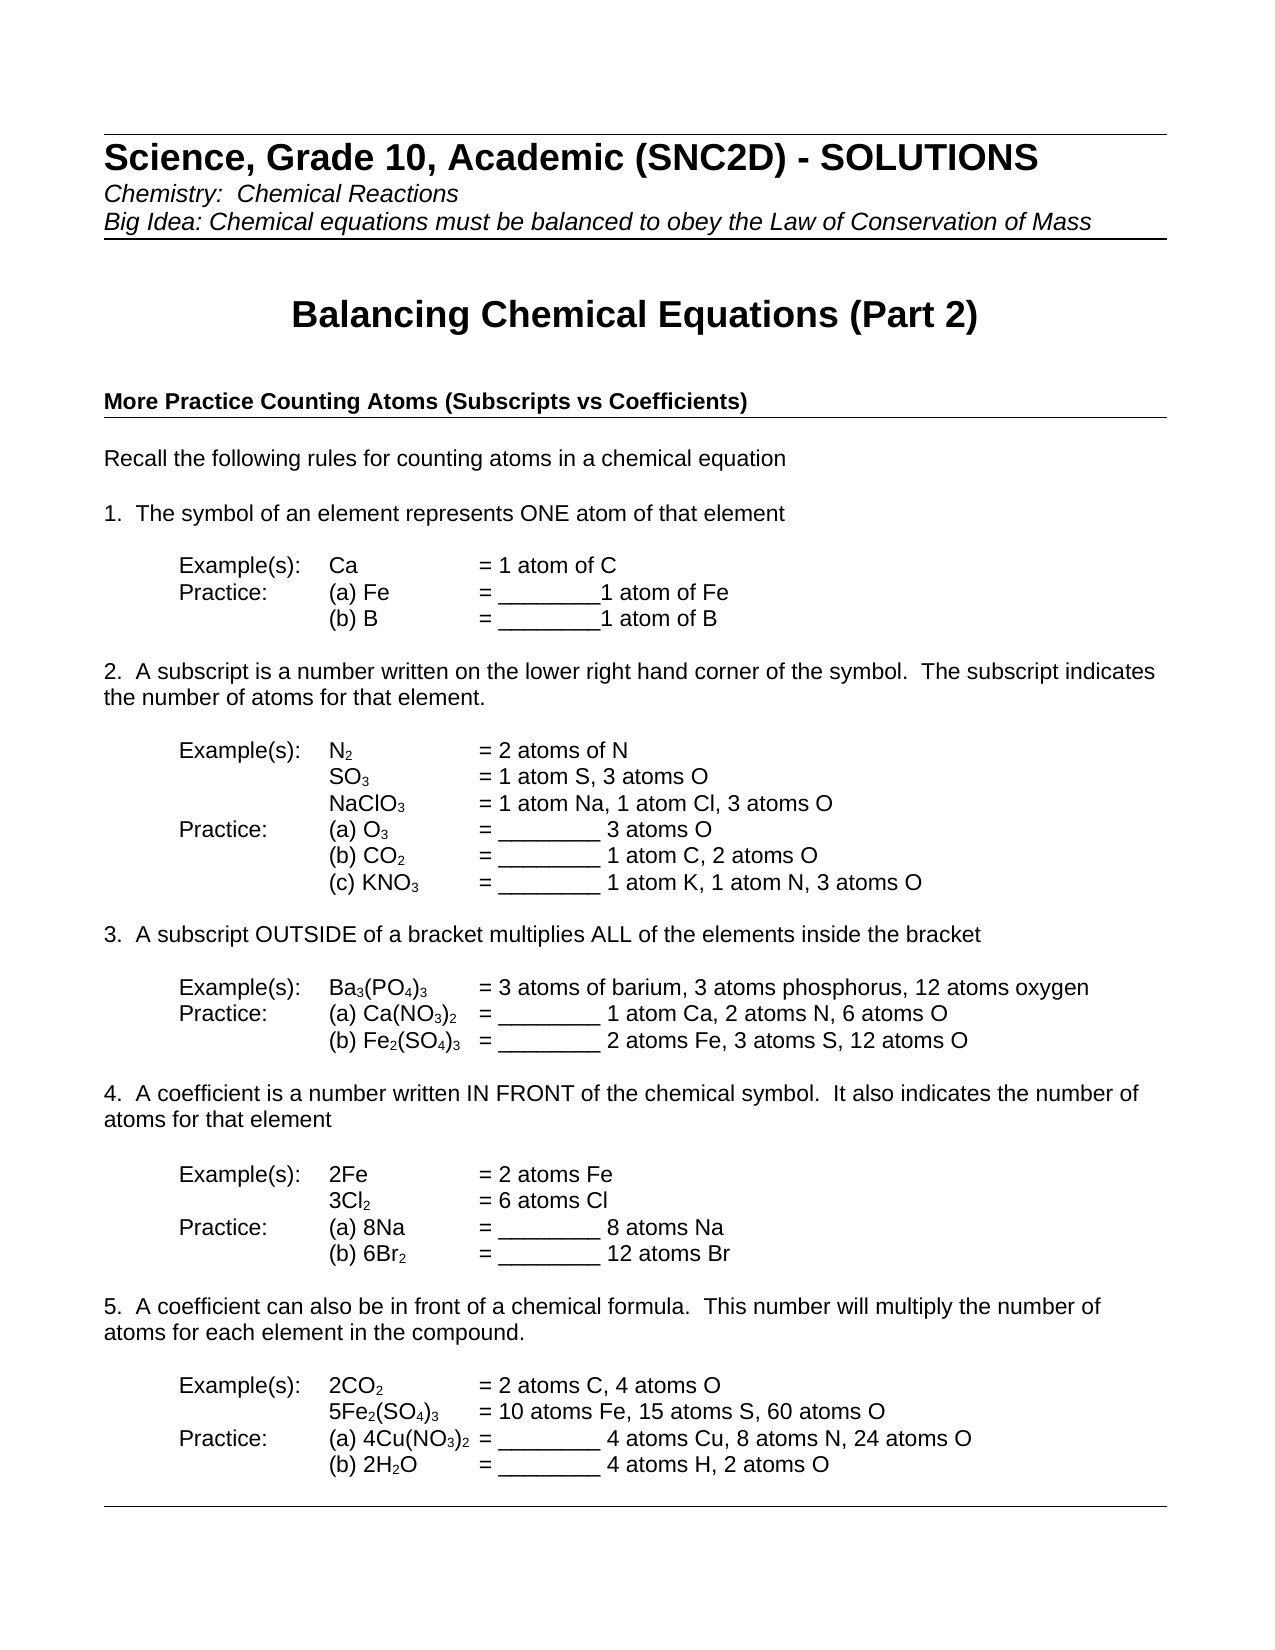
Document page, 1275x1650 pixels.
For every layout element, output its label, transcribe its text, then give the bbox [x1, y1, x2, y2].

text 2. A subscript is a number written on the lower right hand corner of the symbol. The subscript indicates the number of atoms for that element. [103, 658, 1167, 711]
text More Practice Counting Atoms (Subscripts vs Coefficients) [103, 388, 1167, 418]
text Practice: (a) 4Cu(NO3)2 = ________ 4 atoms Cu, 8 atoms N, 24 atoms O [103, 1424, 1167, 1451]
text (b) 6Br2 = ________ 12 atoms Br [103, 1240, 1167, 1266]
text Practice: (a) Ca(NO3)2 = ________ 1 atom Ca, 2 atoms N, 6 atoms O [103, 1000, 1167, 1027]
text Practice: (a) 8Na = ________ 8 atoms Na [103, 1214, 1167, 1240]
text Practice: (a) O3 = ________ 3 atoms O [103, 816, 1167, 842]
text Practice: (a) Fe = ________1 atom of Fe [103, 579, 1167, 605]
text Example(s): 2CO2 = 2 atoms C, 4 atoms O [103, 1372, 1167, 1398]
text 3Cl2 = 6 atoms Cl [103, 1187, 1167, 1214]
text 4. A coefficient is a number written IN FRONT of the chemical symbol. It also indicates the number of atoms for that element [103, 1079, 1167, 1132]
text 3. A subscript OUTSIDE of a bracket multiplies ALL of the elements inside the bracket [103, 921, 1167, 948]
text Example(s): 2Fe = 2 atoms Fe [103, 1161, 1167, 1187]
text SO3 = 1 atom S, 3 atoms O [103, 763, 1167, 789]
list Big Idea: Chemical equations must be balanced to obey the Law of Conservation of Mass [103, 207, 1167, 240]
text (b) CO2 = ________ 1 atom C, 2 atoms O [103, 842, 1167, 869]
text Example(s): Ba3(PO4)3 = 3 atoms of barium, 3 atoms phosphorus, 12 atoms oxygen [103, 974, 1167, 1000]
list Science, Grade 10, Academic (SNC2D) - SOLUTIONS [103, 135, 1167, 178]
text 5Fe2(SO4)3 = 10 atoms Fe, 15 atoms S, 60 atoms O [103, 1398, 1167, 1424]
text Balancing Chemical Equations (Part 2) [103, 292, 1167, 336]
text Example(s): N2 = 2 atoms of N [103, 737, 1167, 763]
text 1. The symbol of an element represents ONE atom of that element [103, 500, 1167, 526]
text Example(s): Ca = 1 atom of C [103, 552, 1167, 579]
text Recall the following rules for counting atoms in a chemical equation [103, 444, 1167, 471]
list Chemistry: Chemical Reactions [103, 178, 1167, 207]
text NaClO3 = 1 atom Na, 1 atom Cl, 3 atoms O [103, 789, 1167, 816]
text (c) KNO3 = ________ 1 atom K, 1 atom N, 3 atoms O [103, 869, 1167, 895]
text (b) 2H2O = ________ 4 atoms H, 2 atoms O [103, 1451, 1167, 1477]
text (b) B = ________1 atom of B [103, 605, 1167, 631]
text 5. A coefficient can also be in front of a chemical formula. This number will multiply the number of atoms for each element in the compound. [103, 1293, 1167, 1345]
text (b) Fe2(SO4)3 = ________ 2 atoms Fe, 3 atoms S, 12 atoms O [103, 1027, 1167, 1053]
